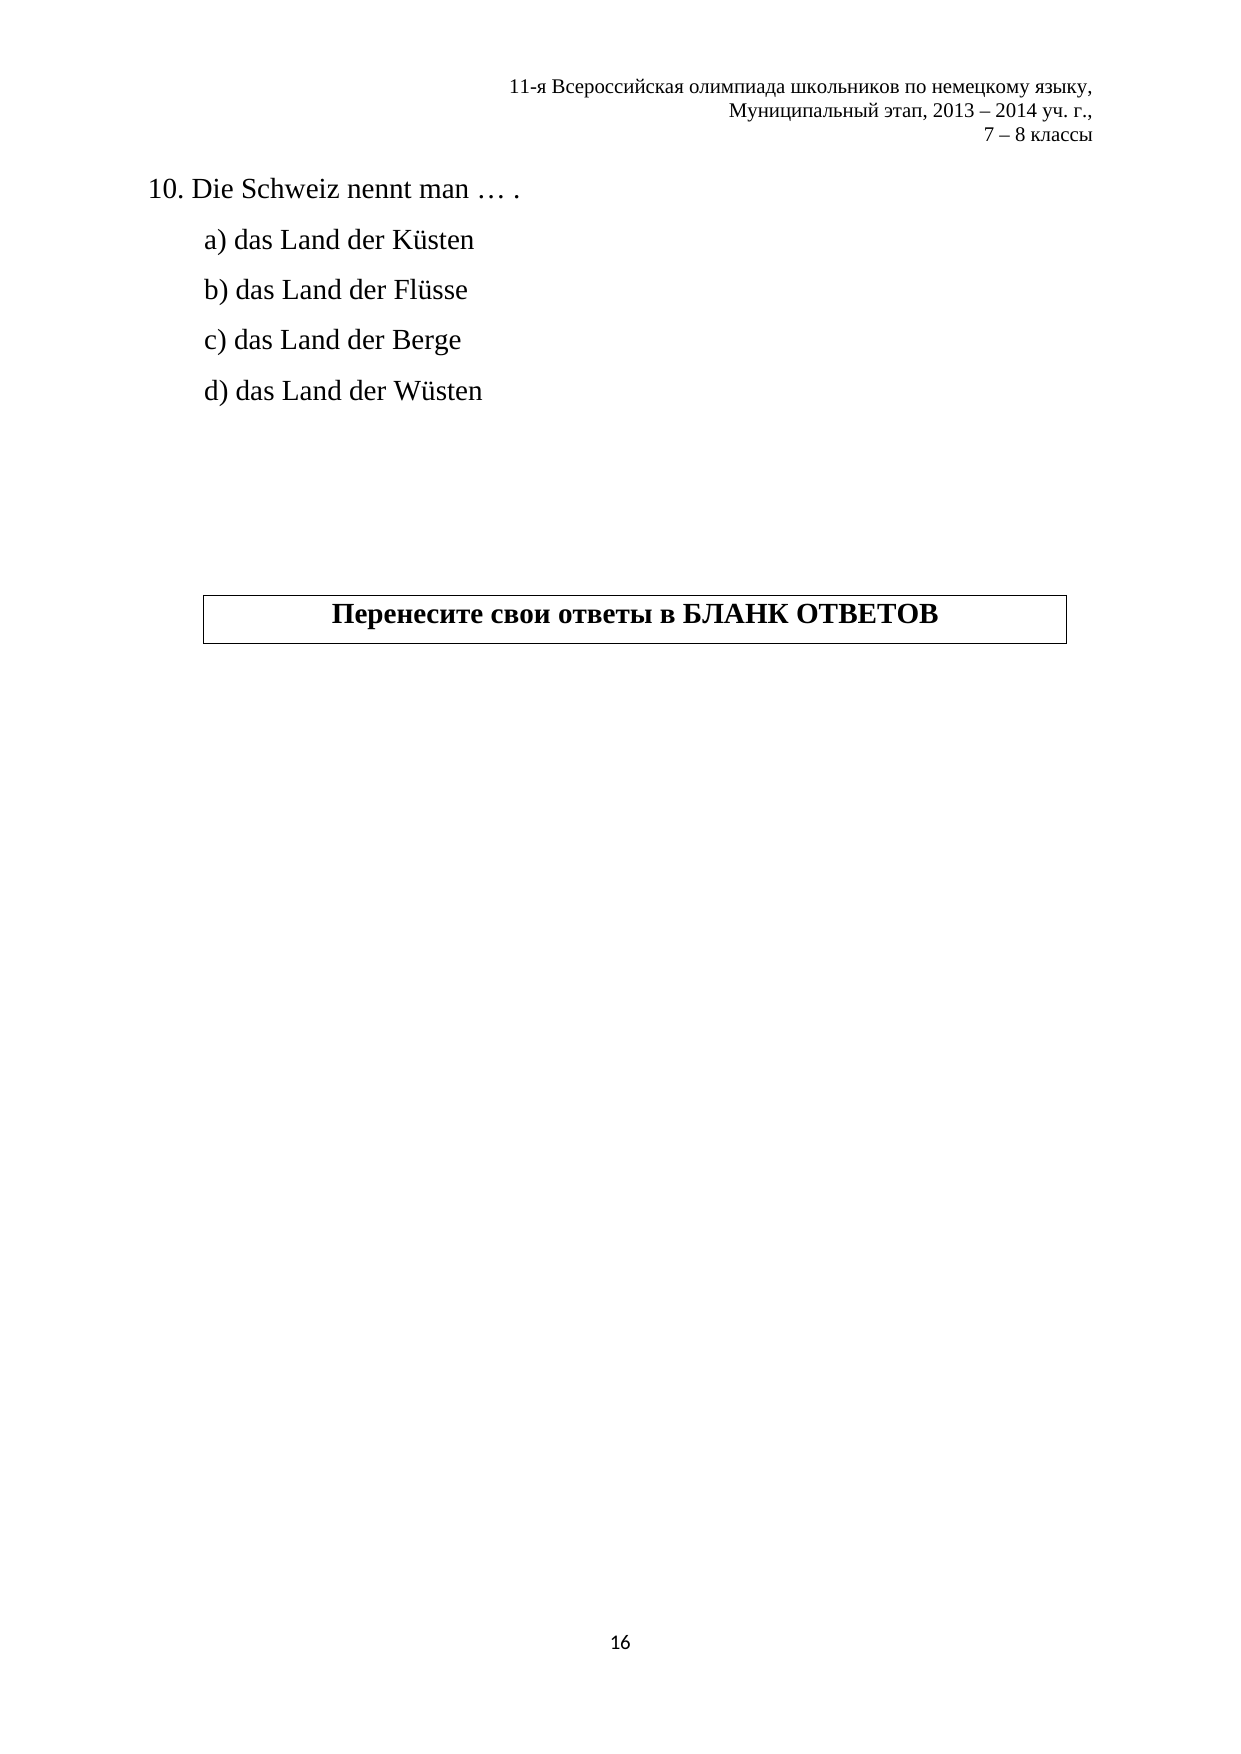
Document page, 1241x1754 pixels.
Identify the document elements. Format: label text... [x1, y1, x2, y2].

text b) das Land der Flüsse [204, 272, 1092, 306]
text d) das Land der Wüsten [204, 373, 1092, 406]
table_header Перенесите свои ответы в БЛАНК ОТВЕТОВ [204, 596, 1066, 642]
text 10. Die Schweiz nennt man … . [148, 171, 1092, 205]
text c) das Land der Berge [204, 322, 1092, 356]
text a) das Land der Küsten [204, 222, 1092, 255]
